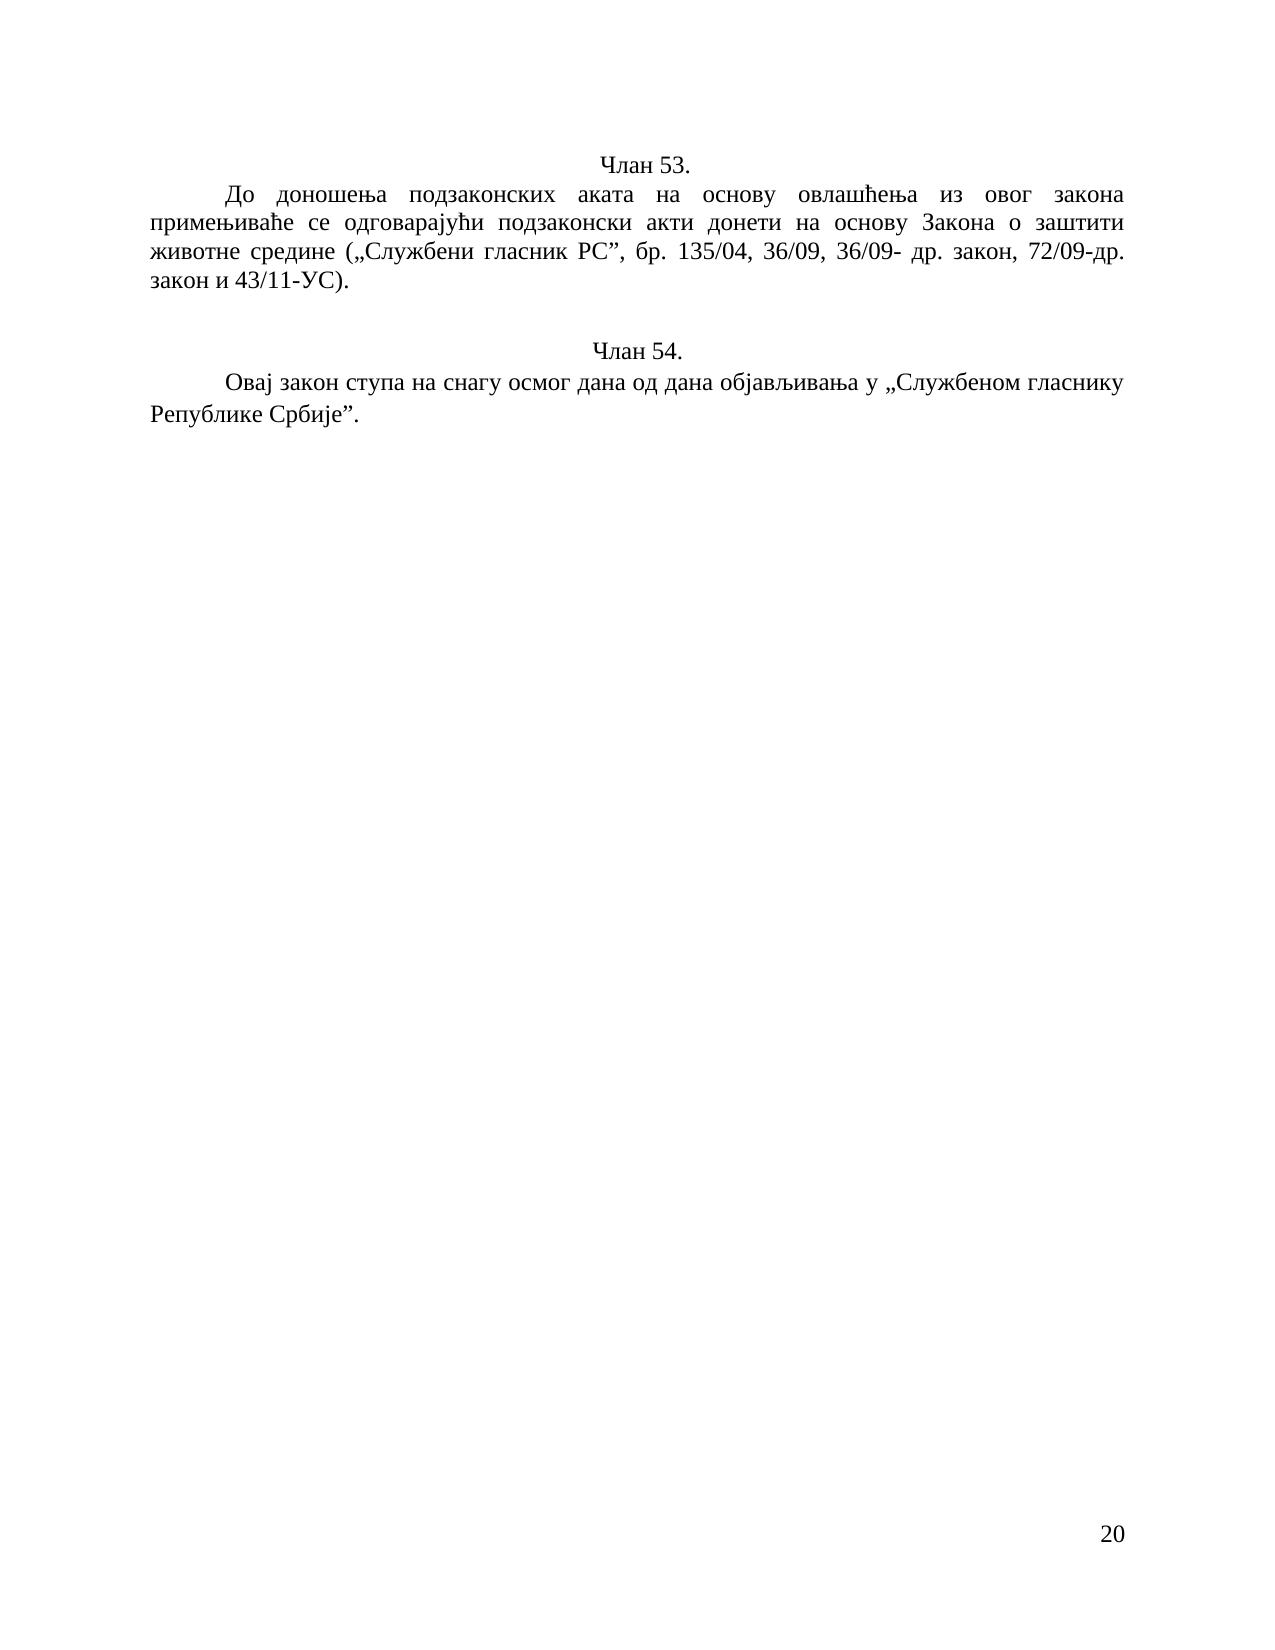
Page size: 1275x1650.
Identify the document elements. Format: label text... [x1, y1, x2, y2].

text До доношења подзаконских аката на основу овлашћења из овог закона примењиваће се одговарајући подзаконски акти донети на основу Закона о заштити животне средине („Службени гласник РС”, бр. 135/04, 36/09, 36/09- др. закон, 72/09-др. закон и 43/11-УС). [150, 179, 1125, 294]
text Члан 53. [150, 150, 1125, 179]
text Члан 54. [150, 322, 1125, 365]
text Овај закон ступа на снагу осмог дана од дана објављивања у „Службеном гласнику Републике Србије”. [150, 365, 1125, 427]
